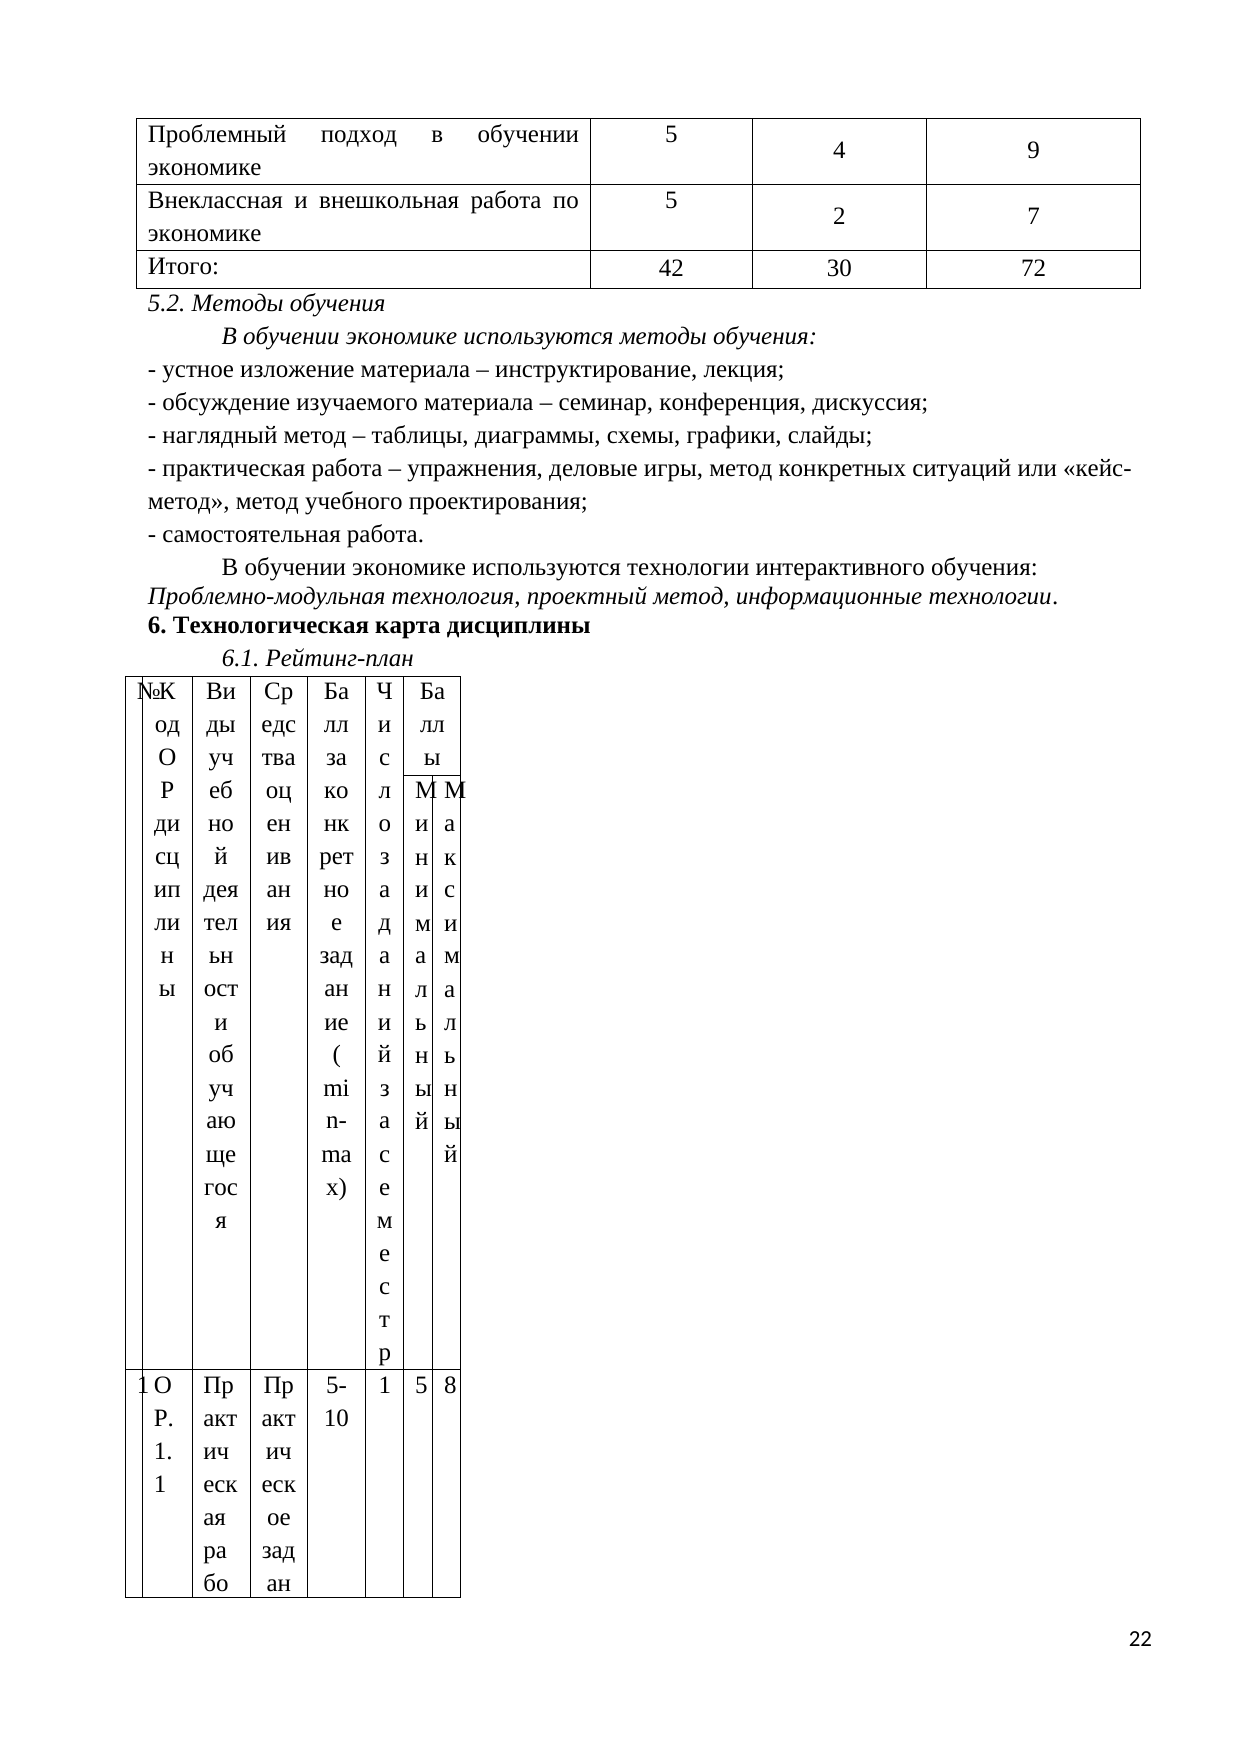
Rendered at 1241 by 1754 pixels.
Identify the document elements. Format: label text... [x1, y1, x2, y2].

table_cell 5-10 [308, 1370, 365, 1597]
table_cell Проблемный подход в обучении экономике [137, 119, 590, 184]
text Проблемно-модульная технология, проектный метод, информационные технологии. [148, 581, 1152, 610]
text В обучении экономике используются методы обучения: [148, 321, 1152, 350]
table_header Код ОР дисциплины [143, 677, 192, 1369]
table_cell 8 [433, 1370, 460, 1597]
text - самостоятельная работа. [148, 519, 1152, 548]
table_header Средства оценивания [251, 677, 307, 1369]
table_cell Минимальный [404, 776, 432, 1369]
table_cell 9 [927, 119, 1140, 184]
table_cell 2 [753, 185, 926, 250]
table_cell Итого: [137, 251, 590, 288]
table_cell 5 [404, 1370, 432, 1597]
table_header № п/п [126, 677, 142, 1369]
table_cell Максимальный [433, 776, 460, 1369]
table_header Баллы [404, 677, 460, 775]
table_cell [251, 1370, 307, 1597]
table_cell ОР.1.1 [143, 1370, 192, 1597]
table_cell 5 [591, 119, 752, 184]
table_cell 30 [753, 251, 926, 288]
table_header Виды учебной деятельности обучающегося [193, 677, 250, 1369]
text - обсуждение изучаемого материала – семинар, конференция, дискуссия; [148, 387, 1152, 416]
text 6.1. Рейтинг-план [148, 643, 1152, 672]
table_cell 42 [591, 251, 752, 288]
text В обучении экономике используются технологии интерактивного обучения: [148, 552, 1152, 581]
table_cell 5 [591, 185, 752, 250]
table_cell 72 [927, 251, 1140, 288]
text 5.2. Методы обучения [148, 288, 1152, 317]
table_cell 1 [126, 1370, 142, 1597]
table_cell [193, 1370, 250, 1597]
table_header Число заданий за семестр [366, 677, 403, 1369]
table_cell Внеклассная и внешкольная работа по экономике [137, 185, 590, 250]
table_cell 4 [753, 119, 926, 184]
text - практическая работа – упражнения, деловые игры, метод конкретных ситуаций или «кейс-метод», метод учебного проектирования; [148, 453, 1152, 515]
text 6. Технологическая карта дисциплины [148, 610, 1152, 638]
table_cell 7 [927, 185, 1140, 250]
text - наглядный метод – таблицы, диаграммы, схемы, графики, слайды; [148, 420, 1152, 449]
text - устное изложение материала – инструктирование, лекция; [148, 354, 1152, 383]
table_header Балл за конкретное задание (min-max) [308, 677, 365, 1369]
table_cell 1 [366, 1370, 403, 1597]
